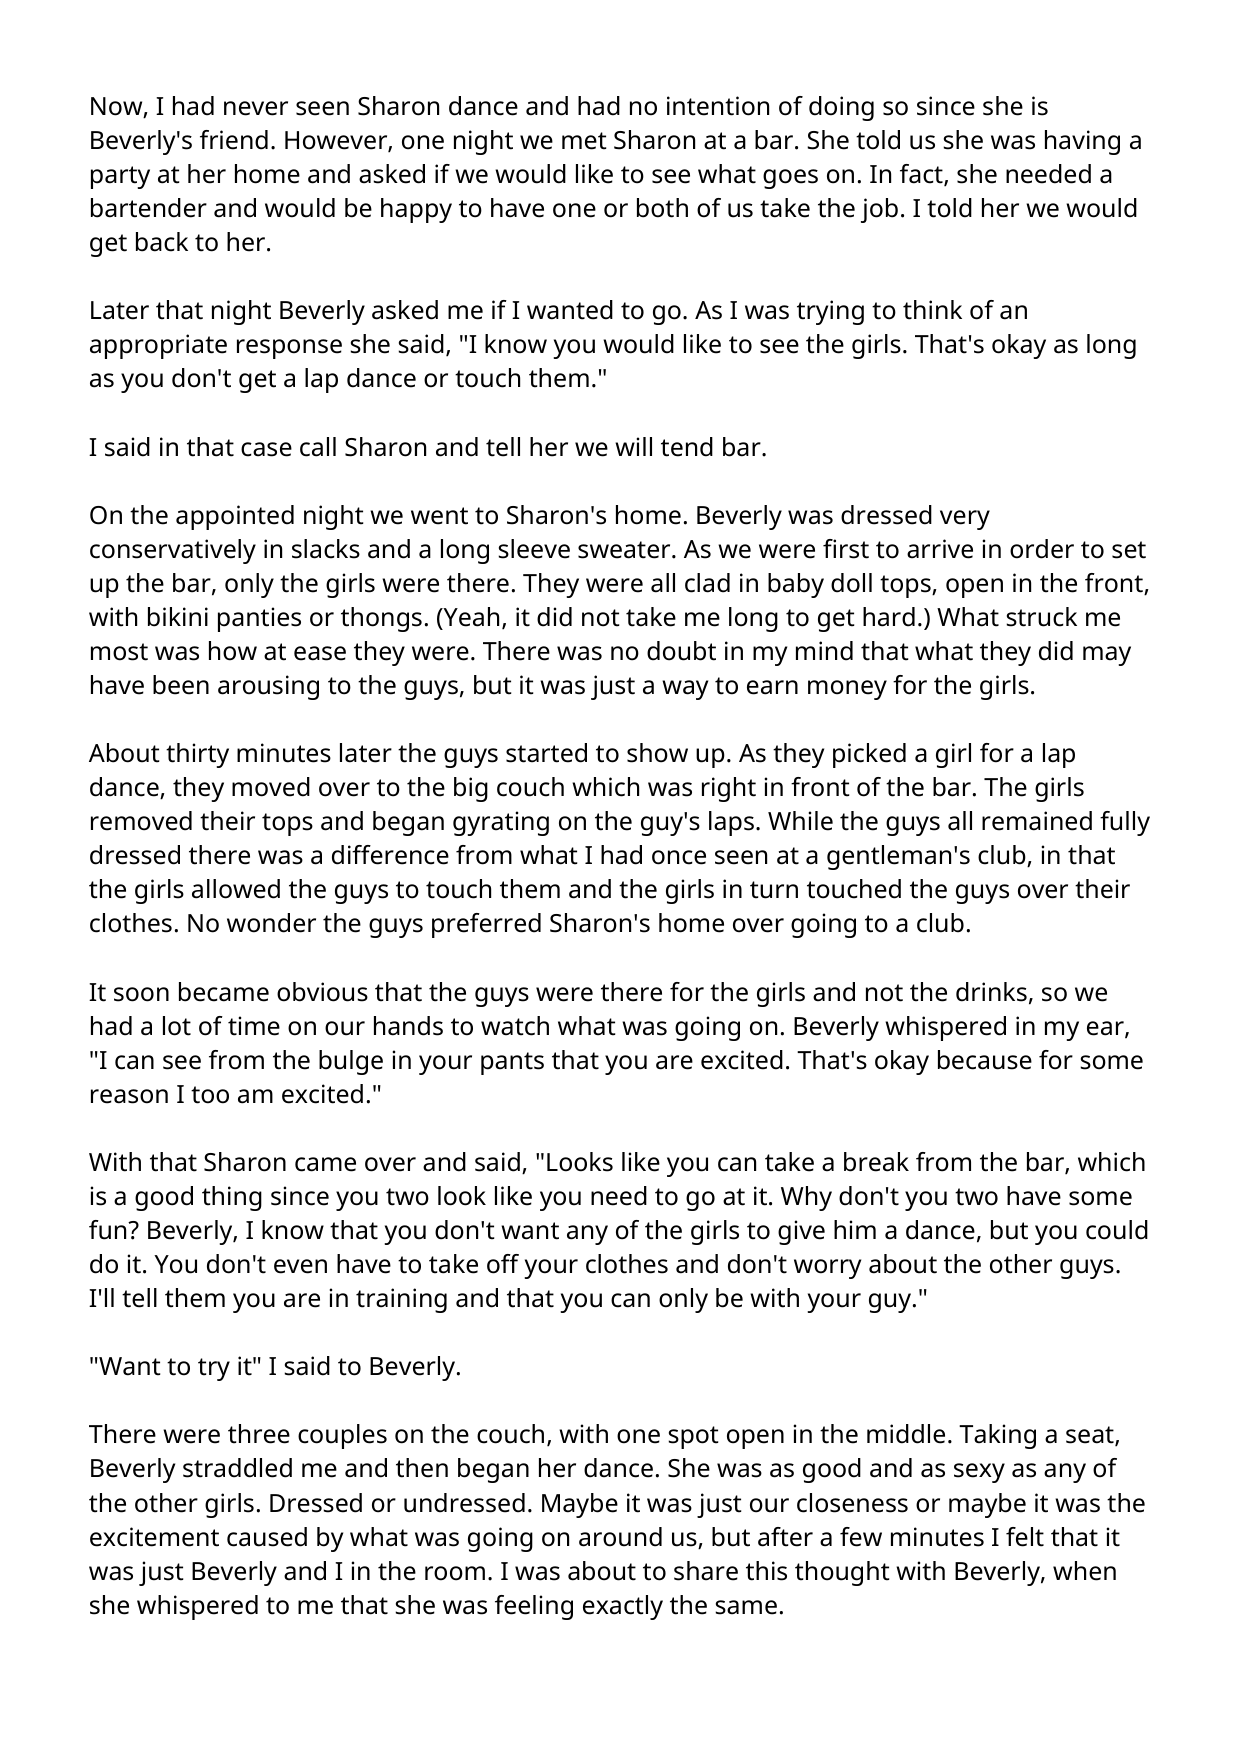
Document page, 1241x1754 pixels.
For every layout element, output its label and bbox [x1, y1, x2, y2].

text [89, 89, 1152, 1656]
